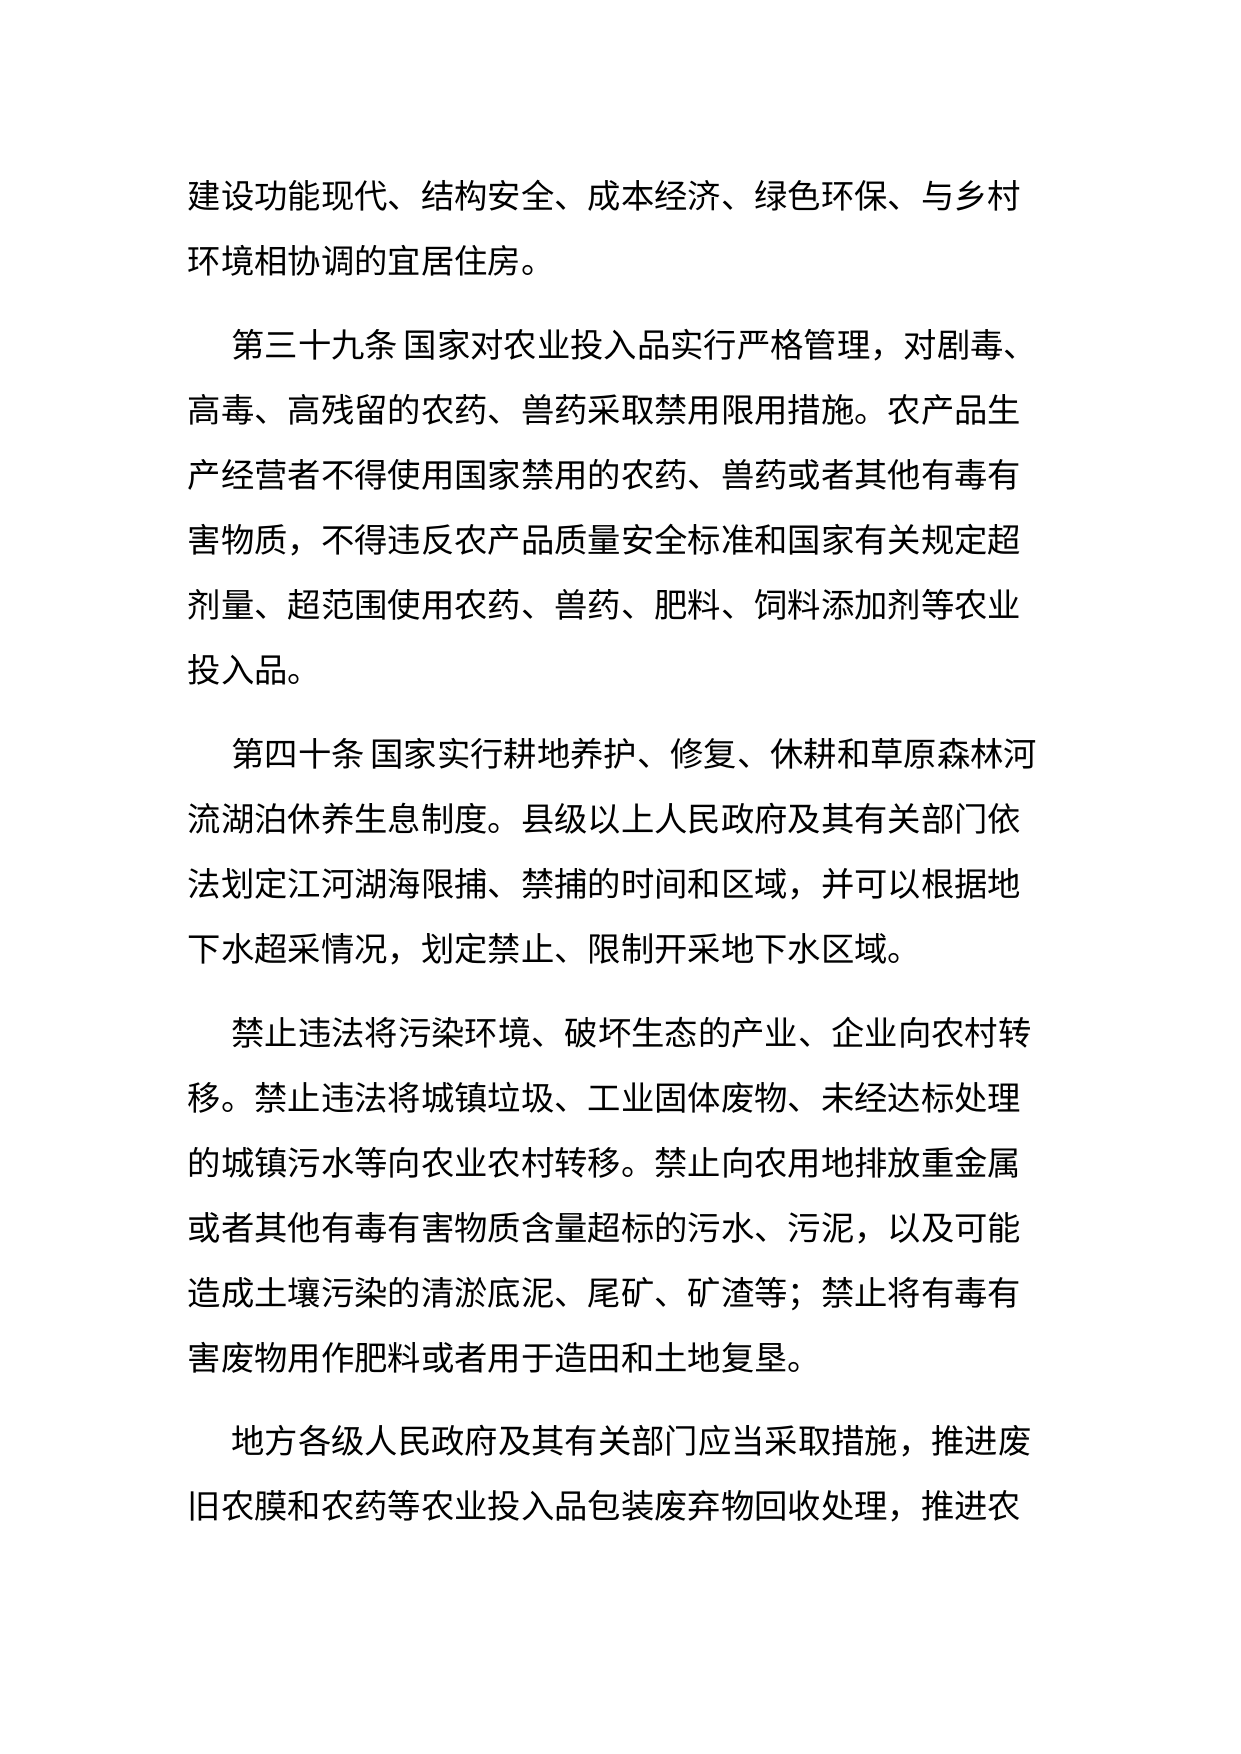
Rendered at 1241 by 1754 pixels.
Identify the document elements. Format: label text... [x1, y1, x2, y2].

text 第四十条 国家实行耕地养护、修复、休耕和草原森林河流湖泊休养生息制度。县级以上人民政府及其有关部门依法划定江河湖海限捕、禁捕的时间和区域，并可以根据地下水超采情况，划定禁止、限制开采地下水区域。 [187, 719, 1053, 979]
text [187, 162, 1053, 292]
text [187, 1407, 1053, 1537]
text 禁止违法将污染环境、破坏生态的产业、企业向农村转移。禁止违法将城镇垃圾、工业固体废物、未经达标处理的城镇污水等向农业农村转移。禁止向农用地排放重金属或者其他有毒有害物质含量超标的污水、污泥，以及可能造成土壤污染的清淤底泥、尾矿、矿渣等；禁止将有毒有害废物用作肥料或者用于造田和土地复垦。 [187, 998, 1053, 1388]
text 第三十九条 国家对农业投入品实行严格管理，对剧毒、高毒、高残留的农药、兽药采取禁用限用措施。农产品生产经营者不得使用国家禁用的农药、兽药或者其他有毒有害物质，不得违反农产品质量安全标准和国家有关规定超剂量、超范围使用农药、兽药、肥料、饲料添加剂等农业投入品。 [187, 311, 1053, 701]
